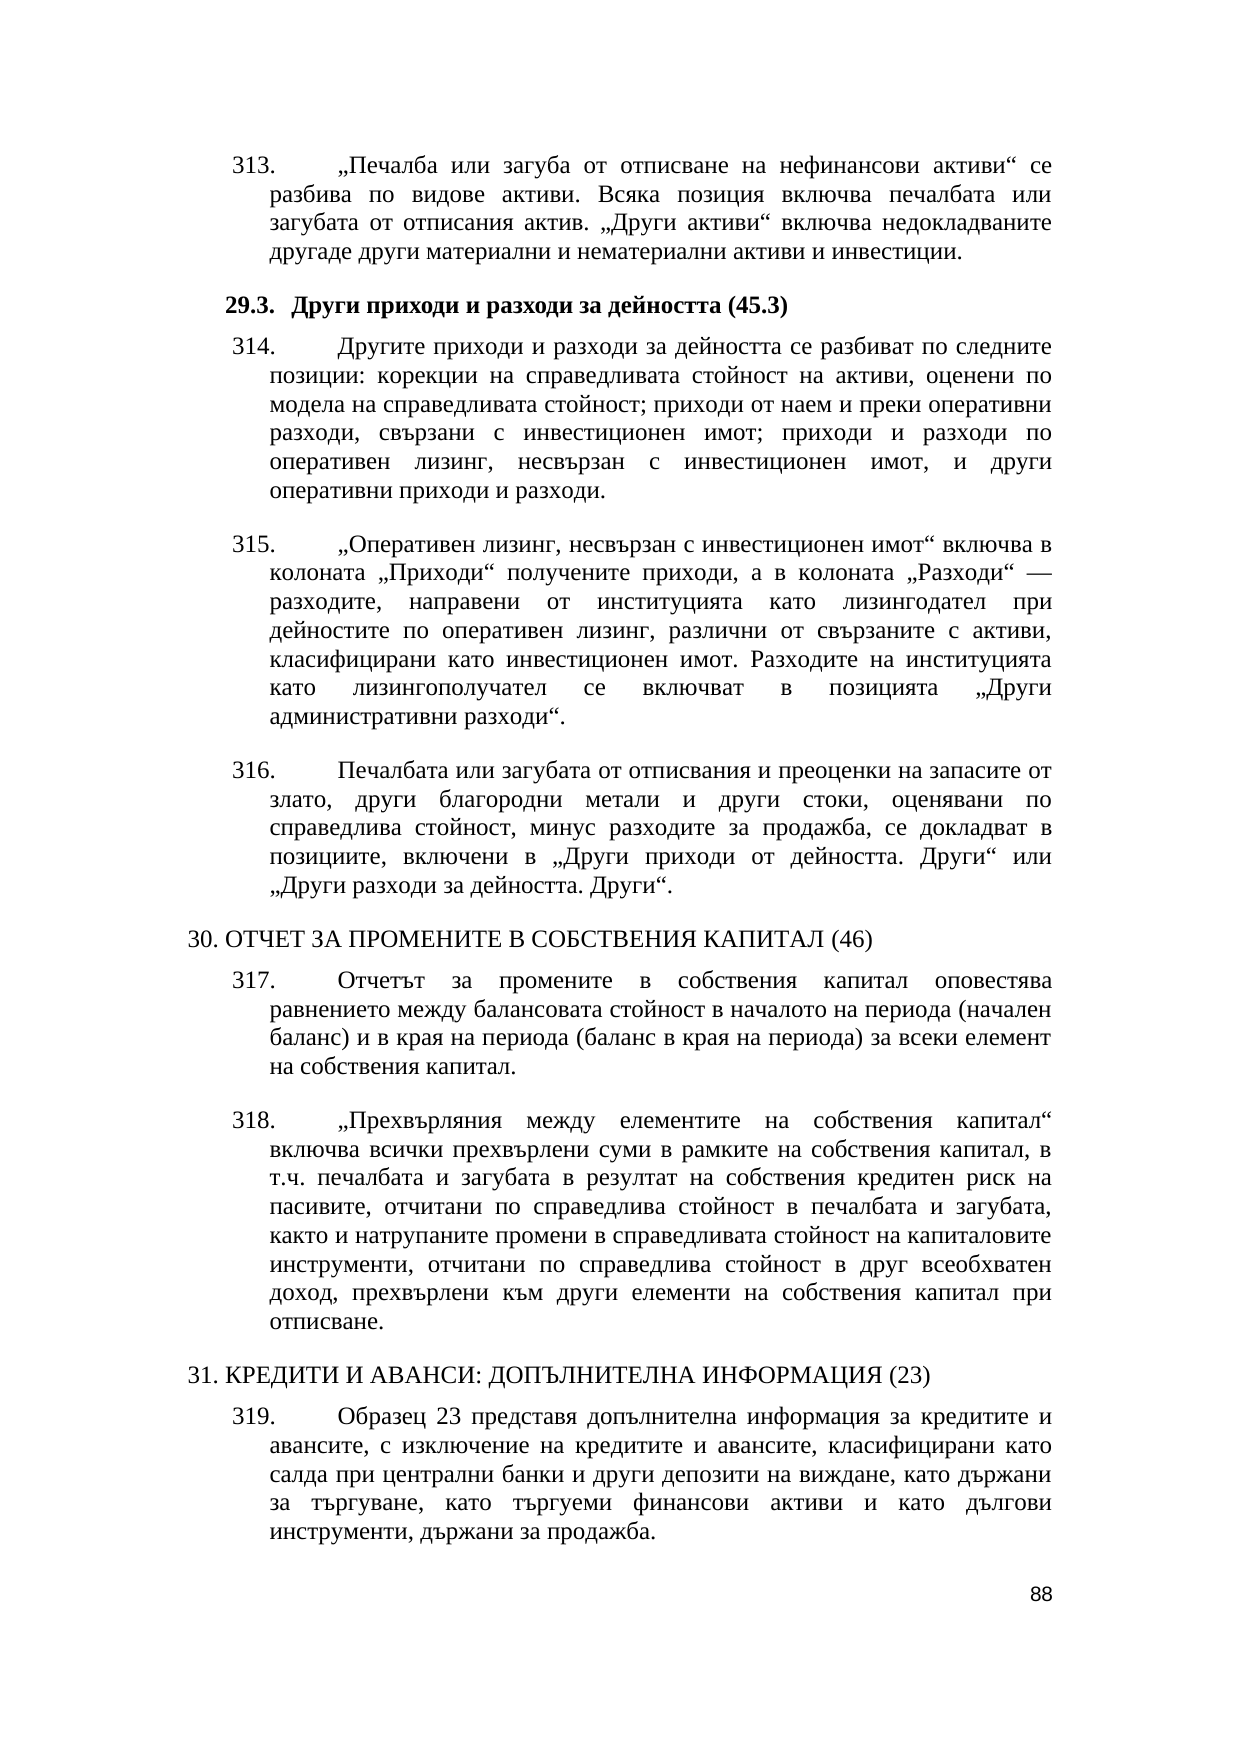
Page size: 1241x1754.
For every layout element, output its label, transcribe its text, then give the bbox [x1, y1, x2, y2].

text Отчетът за промените в собствения капитал оповестява равнението между балансовата стойност в началото на периода (начален баланс) и в края на периода (баланс в края на периода) за всеки елемент на собствения капитал. [232, 965, 1053, 1080]
text „Оперативен лизинг, несвързан с инвестиционен имот“ включва в колоната „Приходи“ получените приходи, а в колоната „Разходи“ — разходите, направени от институцията като лизингодател при дейностите по оперативен лизинг, различни от свързаните с активи, класифицирани като инвестиционен имот. Разходите на институцията като лизингополучател се включват в позицията „Други административни разходи“. [232, 529, 1053, 730]
text „Прехвърляния между елементите на собствения капитал“ включва всички прехвърлени суми в рамките на собствения капитал, в т.ч. печалбата и загубата в резултат на собствения кредитен риск на пасивите, отчитани по справедлива стойност в печалбата и загубата, както и натрупаните промени в справедливата стойност на капиталовите инструменти, отчитани по справедлива стойност в друг всеобхватен доход, прехвърлени към други елементи на собствения капитал при отписване. [232, 1105, 1053, 1335]
subtitle КРЕДИТИ И АВАНСИ: ДОПЪЛНИТЕЛНА ИНФОРМАЦИЯ (23) [187, 1360, 1053, 1389]
text Другите приходи и разходи за дейността се разбиват по следните позиции: корекции на справедливата стойност на активи, оценени по модела на справедливата стойност; приходи от наем и преки оперативни разходи, свързани с инвестиционен имот; приходи и разходи по оперативен лизинг, несвързан с инвестиционен имот, и други оперативни приходи и разходи. [232, 331, 1053, 504]
text Печалбата или загубата от отписвания и преоценки на запасите от злато, други благородни метали и други стоки, оценявани по справедлива стойност, минус разходите за продажба, се докладват в позициите, включени в „Други приходи от дейността. Други“ или „Други разходи за дейността. Други“. [232, 755, 1053, 899]
subtitle Отчет за промените в собствения капитал (46) [187, 924, 1053, 952]
text „Печалба или загуба от отписване на нефинансови активи“ се разбива по видове активи. Всяка позиция включва печалбата или загубата от отписания актив. „Други активи“ включва недокладваните другаде други материални и нематериални активи и инвестиции. [232, 150, 1053, 265]
text Образец 23 представя допълнителна информация за кредитите и авансите, с изключение на кредитите и авансите, класифицирани като салда при централни банки и други депозити на виждане, като държани за търгуване, като търгуеми финансови активи и като дългови инструменти, държани за продажба. [232, 1401, 1053, 1545]
subtitle Други приходи и разходи за дейността (45.3) [225, 290, 1053, 319]
